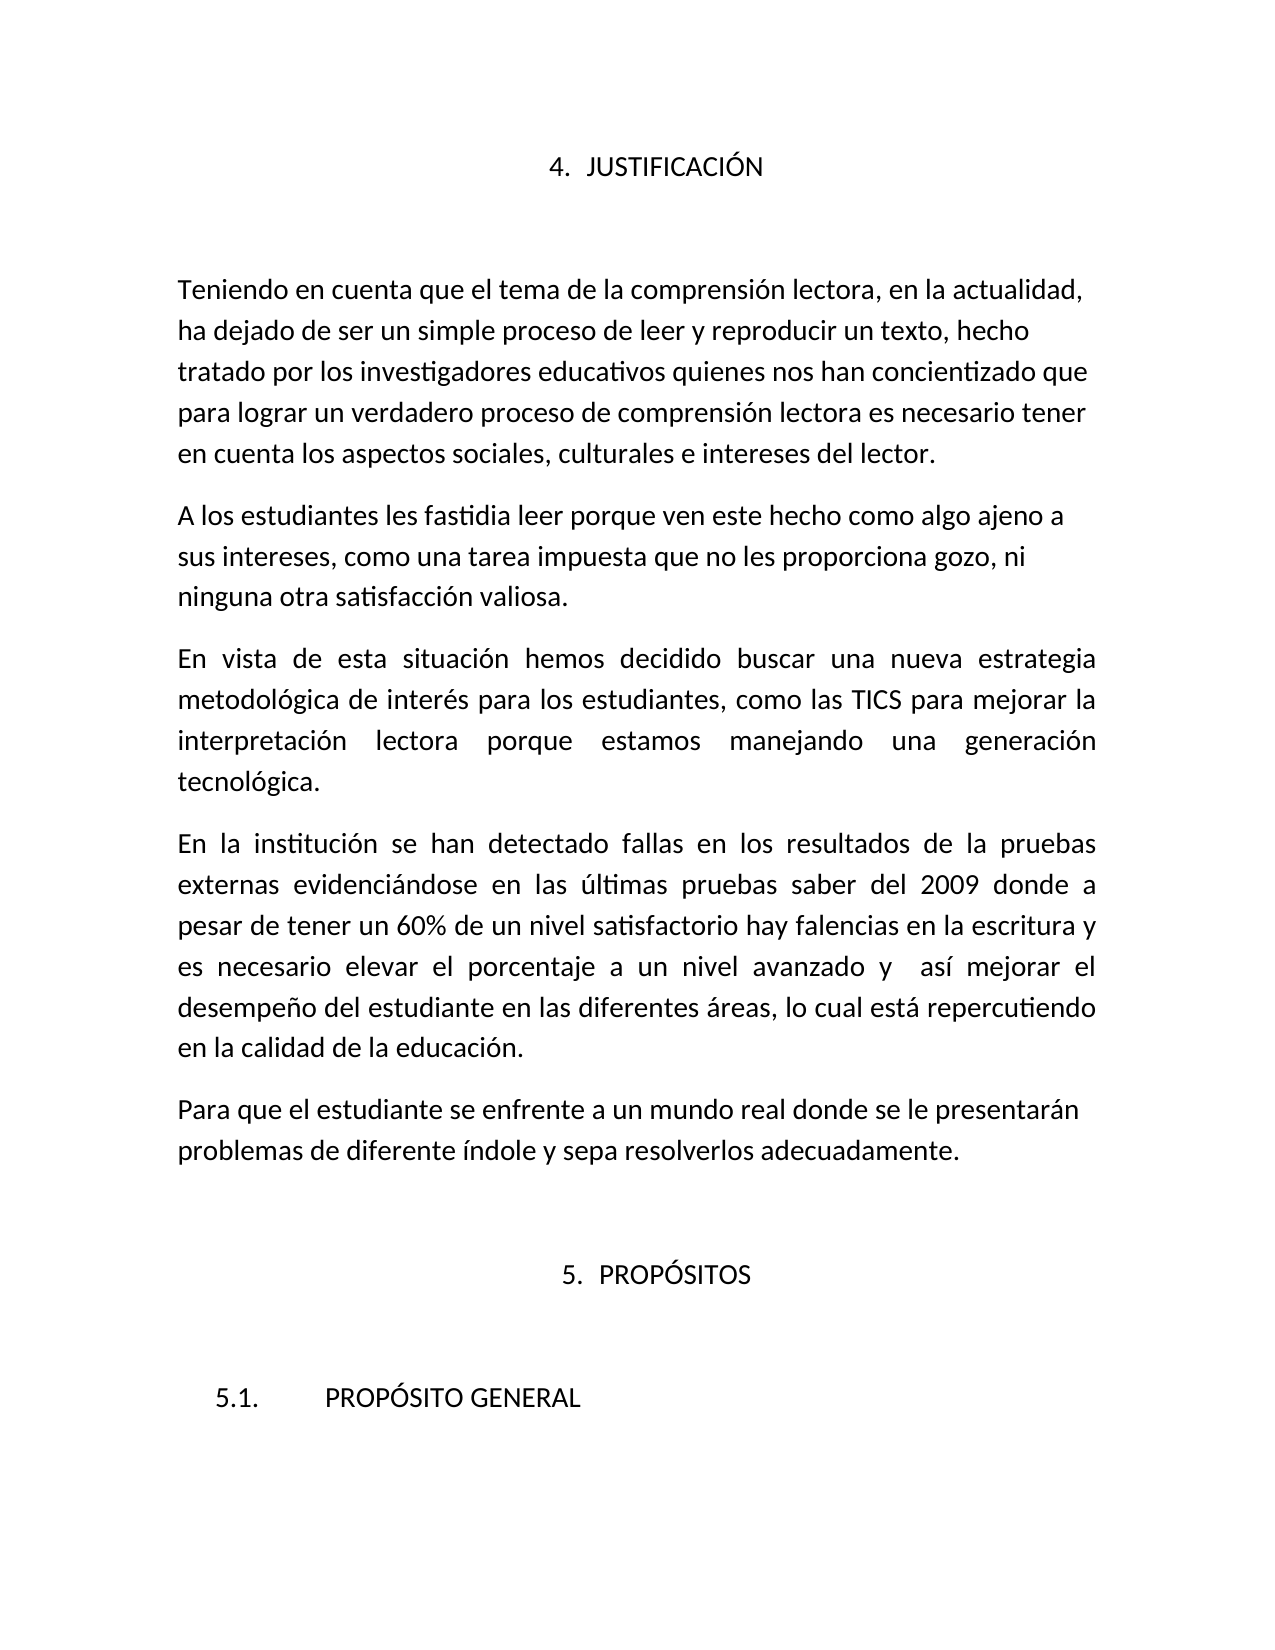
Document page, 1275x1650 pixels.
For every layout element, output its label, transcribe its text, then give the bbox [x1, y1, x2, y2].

list PROPÓSITOS [215, 1256, 1098, 1291]
text En la institución se han detectado fallas en los resultados de la pruebas externas evidenciándose en las últimas pruebas saber del 2009 donde a pesar de tener un 60% de un nivel satisfactorio hay falencias en la escritura y es necesario elevar el porcentaje a un nivel avanzado y así mejorar el desempeño del estudiante en las diferentes áreas, lo cual está repercutiendo en la calidad de la educación. [177, 825, 1098, 1065]
text A los estudiantes les fastidia leer porque ven este hecho como algo ajeno a sus intereses, como una tarea impuesta que no les proporciona gozo, ni ninguna otra satisfacción valiosa. [177, 497, 1098, 614]
text Para que el estudiante se enfrente a un mundo real donde se le presentarán problemas de diferente índole y sepa resolverlos adecuadamente. [177, 1091, 1098, 1168]
list JUSTIFICACIÓN [215, 148, 1098, 183]
list PROPÓSITO GENERAL [215, 1379, 1098, 1415]
text En vista de esta situación hemos decidido buscar una nueva estrategia metodológica de interés para los estudiantes, como las TICS para mejorar la interpretación lectora porque estamos manejando una generación tecnológica. [177, 640, 1098, 799]
text Teniendo en cuenta que el tema de la comprensión lectora, en la actualidad, ha dejado de ser un simple proceso de leer y reproducir un texto, hecho tratado por los investigadores educativos quienes nos han concientizado que para lograr un verdadero proceso de comprensión lectora es necesario tener en cuenta los aspectos sociales, culturales e intereses del lector. [177, 271, 1098, 471]
